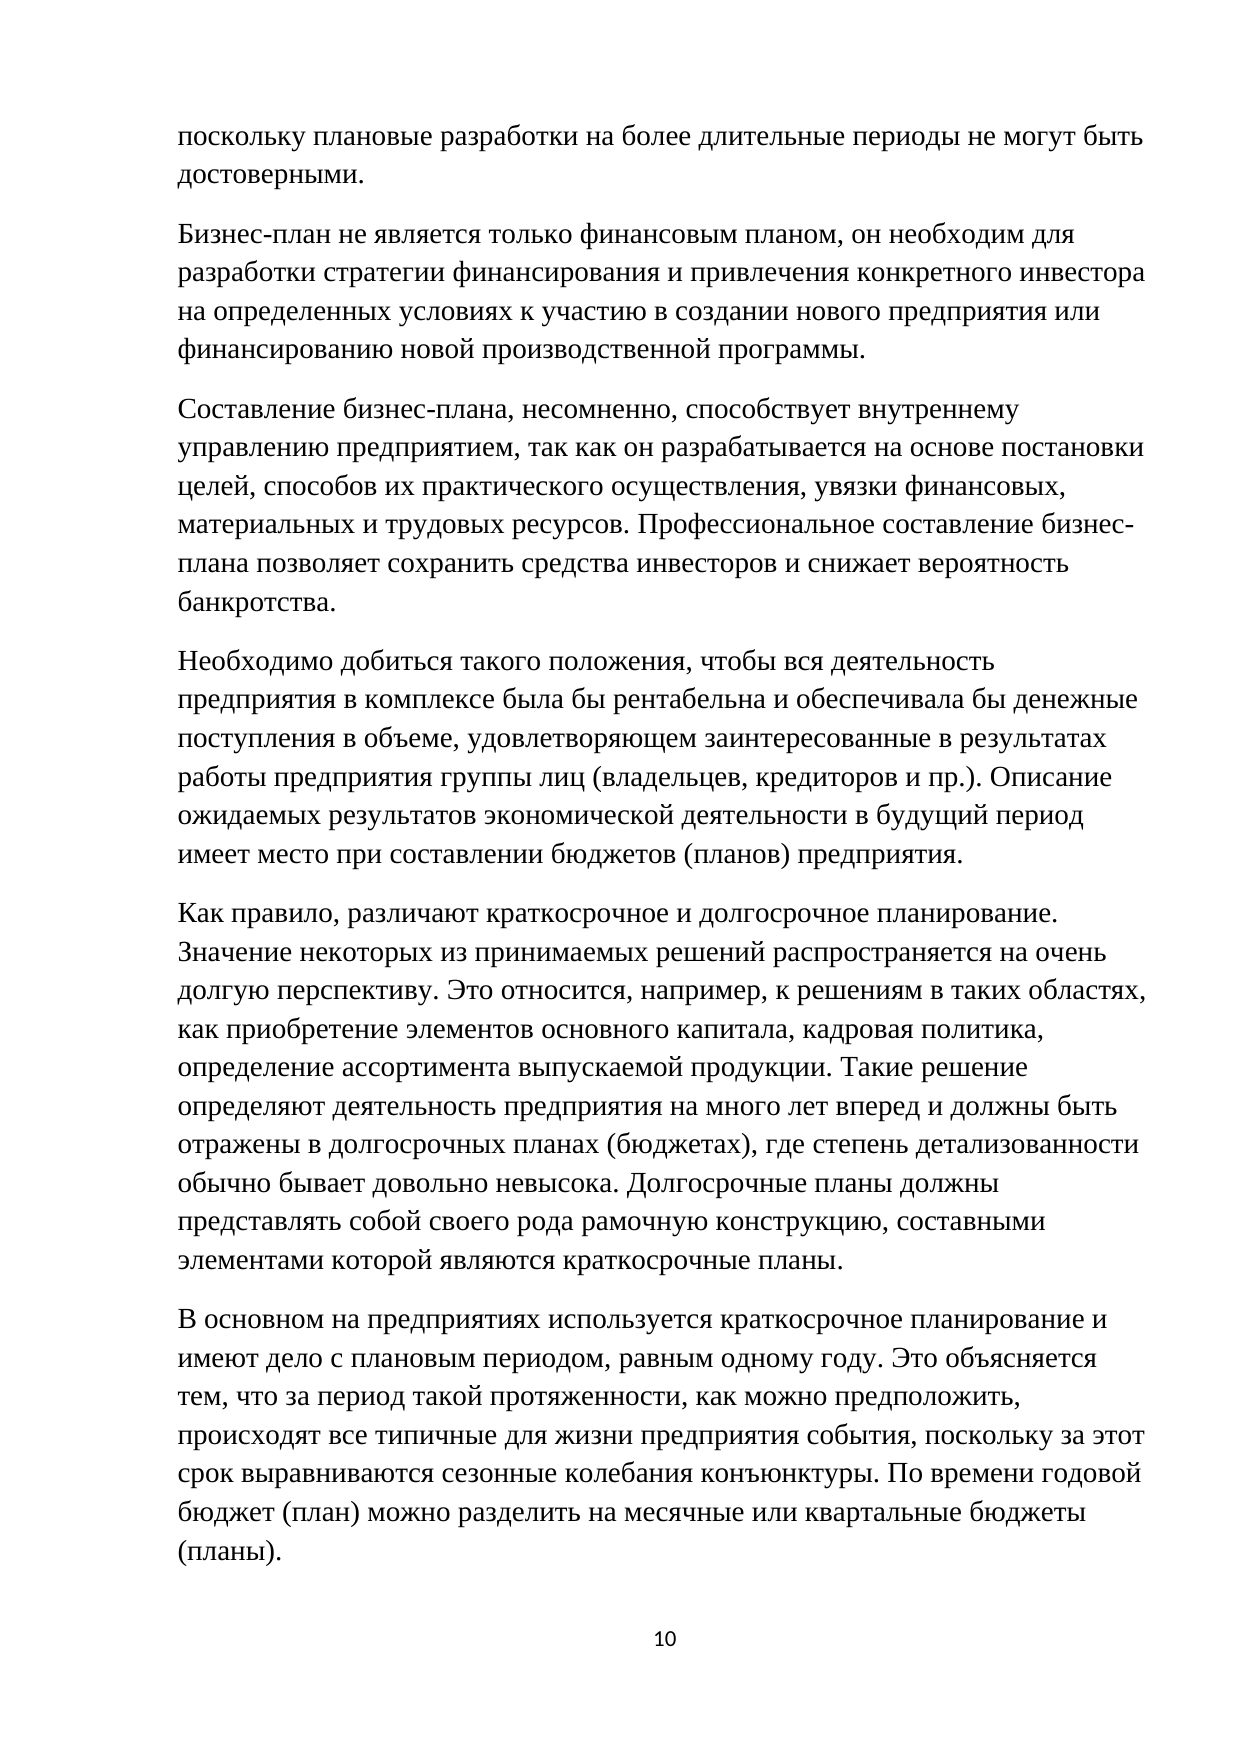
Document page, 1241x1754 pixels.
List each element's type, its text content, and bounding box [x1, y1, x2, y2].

text Как правило, различают краткосрочное и долгосрочное планирование. Значение некоторых из принимаемых решений распространяется на очень долгую перспективу. Это относится, например, к решениям в таких областях, как приобретение элементов основного капитала, кадровая политика, определение ассортимента выпускаемой продукции. Такие решение определяют деятельность предприятия на много лет вперед и должны быть отражены в долгосрочных планах (бюджетах), где степень детализованности обычно бывает довольно невысока. Долгосрочные планы должны представлять собой своего рода рамочную конструкцию, составными элементами которой являются краткосрочные планы. [177, 895, 1152, 1276]
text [177, 118, 1152, 190]
text Составление бизнес-плана, несомненно, способствует внутреннему управлению предприятием, так как он разрабатывается на основе постановки целей, способов их практического осуществления, увязки финансовых, материальных и трудовых ресурсов. Профессиональное составление бизнес-плана позволяет сохранить средства инвесторов и снижает вероятность банкротства. [177, 391, 1152, 617]
text В основном на предприятиях используется краткосрочное планирование и имеют дело с плановым периодом, равным одному году. Это объясняется тем, что за период такой протяженности, как можно предположить, происходят все типичные для жизни предприятия события, поскольку за этот срок выравниваются сезонные колебания конъюнктуры. По времени годовой бюджет (план) можно разделить на месячные или квартальные бюджеты (планы). [177, 1301, 1152, 1566]
text Необходимо добиться такого положения, чтобы вся деятельность предприятия в комплексе была бы рентабельна и обеспечивала бы денежные поступления в объеме, удовлетворяющем заинтересованные в результатах работы предприятия группы лиц (владельцев, кредиторов и пр.). Описание ожидаемых результатов экономической деятельности в будущий период имеет место при составлении бюджетов (планов) предприятия. [177, 643, 1152, 869]
text Бизнес-план не является только финансовым планом, он необходим для разработки стратегии финансирования и привлечения конкретного инвестора на определенных условиях к участию в создании нового предприятия или финансированию новой производственной программы. [177, 216, 1152, 365]
